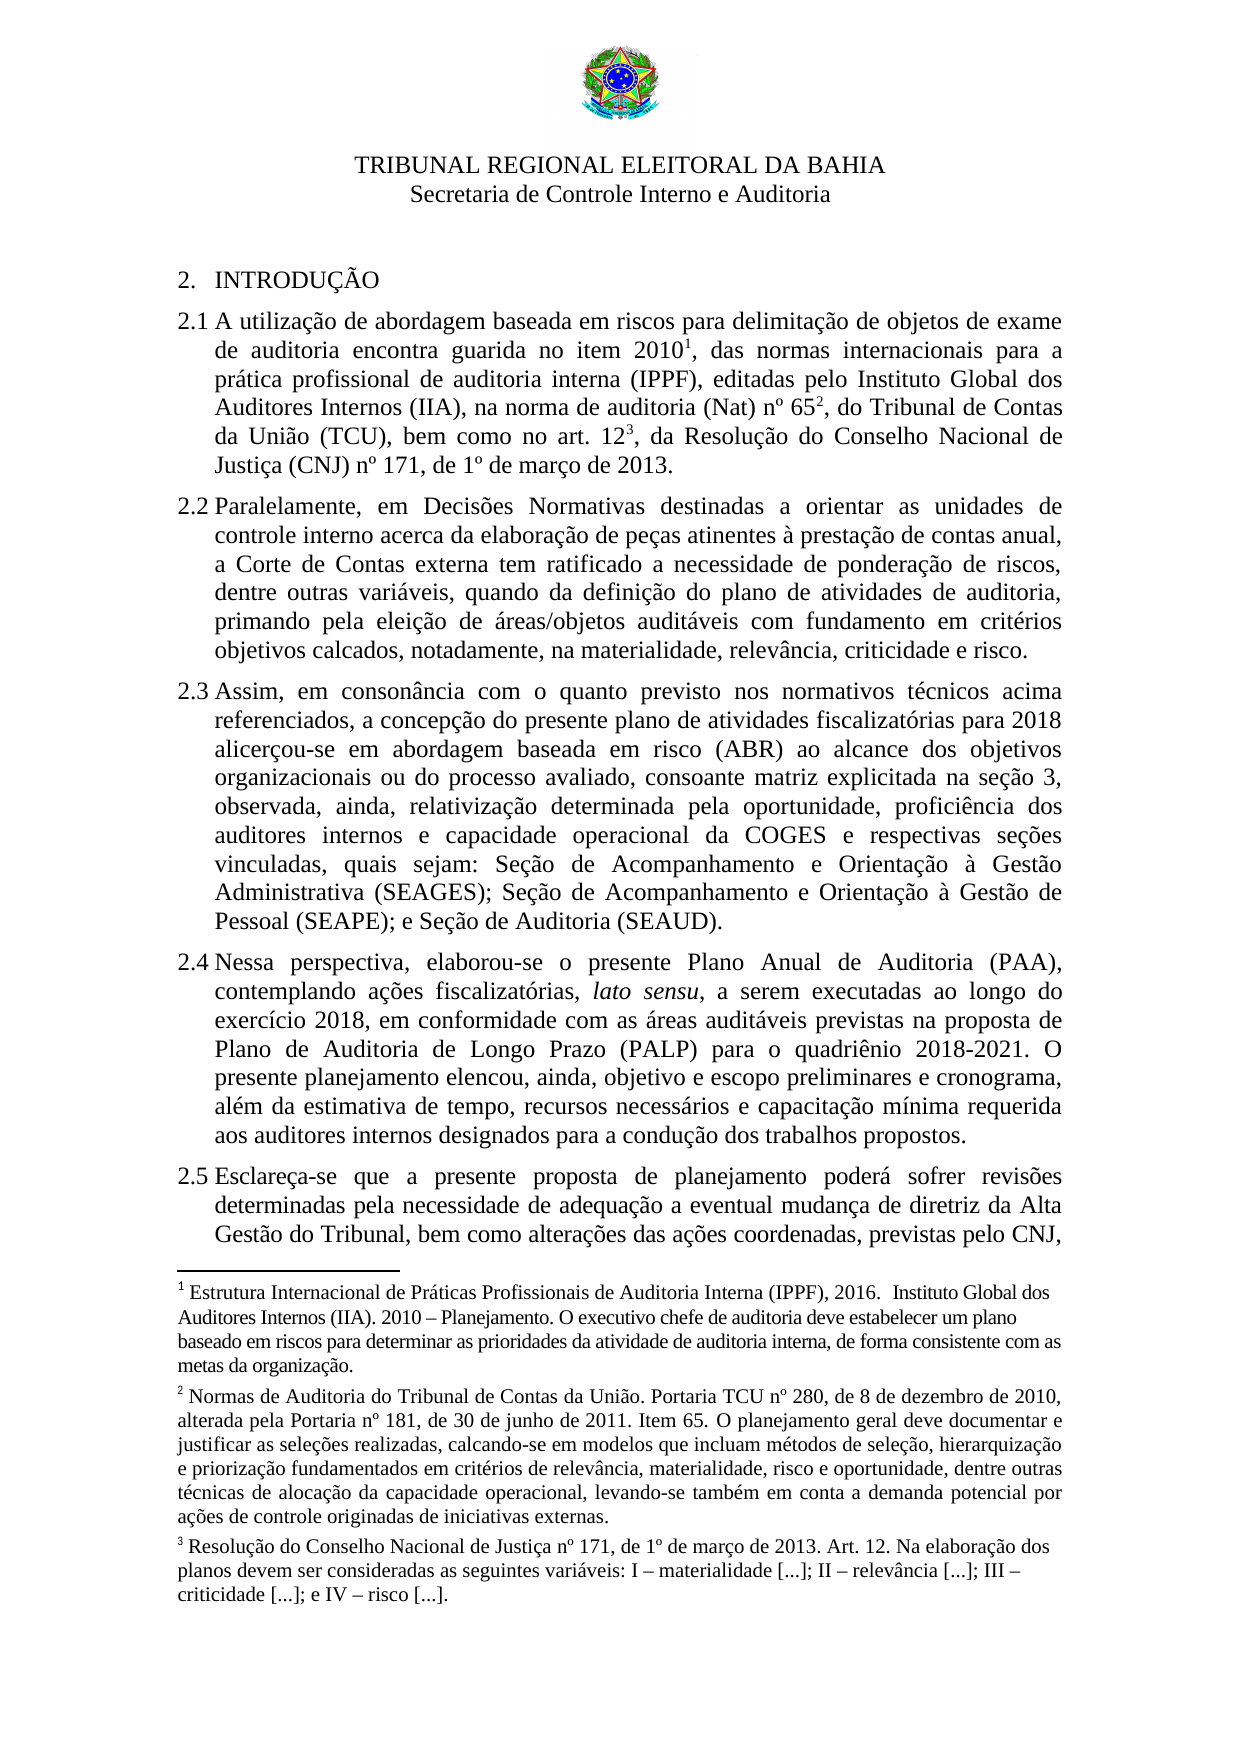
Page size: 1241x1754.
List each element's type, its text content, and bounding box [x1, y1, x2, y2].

subtitle INTRODUÇÃO [177, 265, 1063, 294]
list Nessa perspectiva, elaborou-se o presente Plano Anual de Auditoria (PAA), contemplando ações fiscalizatórias, lato sensu, a serem executadas ao longo do exercício 2018, em conformidade com as áreas auditáveis previstas na proposta de Plano de Auditoria de Longo Prazo (PALP) para o quadriênio 2018-2021. O presente planejamento elencou, ainda, objetivo e escopo preliminares e cronograma, além da estimativa de tempo, recursos necessários e capacitação mínima requerida aos auditores internos designados para a condução dos trabalhos propostos. [177, 947, 1063, 1149]
list A utilização de abordagem baseada em riscos para delimitação de objetos de exame de auditoria encontra guarida no item 2010, das normas internacionais para a prática profissional de auditoria interna (IPPF), editadas pelo Instituto Global dos Auditores Internos (IIA), na norma de auditoria (Nat) nº 65, do Tribunal de Contas da União (TCU), bem como no art. 12, da Resolução do Conselho Nacional de Justiça (CNJ) nº 171, de 1º de março de 2013. [177, 306, 1063, 479]
list Assim, em consonância com o quanto previsto nos normativos técnicos acima referenciados, a concepção do presente plano de atividades fiscalizatórias para 2018 alicerçou-se em abordagem baseada em risco (ABR) ao alcance dos objetivos organizacionais ou do processo avaliado, consoante matriz explicitada na seção 3, observada, ainda, relativização determinada pela oportunidade, proficiência dos auditores internos e capacidade operacional da COGES e respectivas seções vinculadas, quais sejam: Seção de Acompanhamento e Orientação à Gestão Administrativa (SEAGES); Seção de Acompanhamento e Orientação à Gestão de Pessoal (SEAPE); e Seção de Auditoria (SEAUD). [177, 676, 1063, 935]
picture [542, 44, 698, 151]
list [177, 1161, 1063, 1247]
list Paralelamente, em Decisões Normativas destinadas a orientar as unidades de controle interno acerca da elaboração de peças atinentes à prestação de contas anual, a Corte de Contas externa tem ratificado a necessidade de ponderação de riscos, dentre outras variáveis, quando da definição do plano de atividades de auditoria, primando pela eleição de áreas/objetos auditáveis com fundamento em critérios objetivos calcados, notadamente, na materialidade, relevância, criticidade e risco. [177, 491, 1063, 664]
